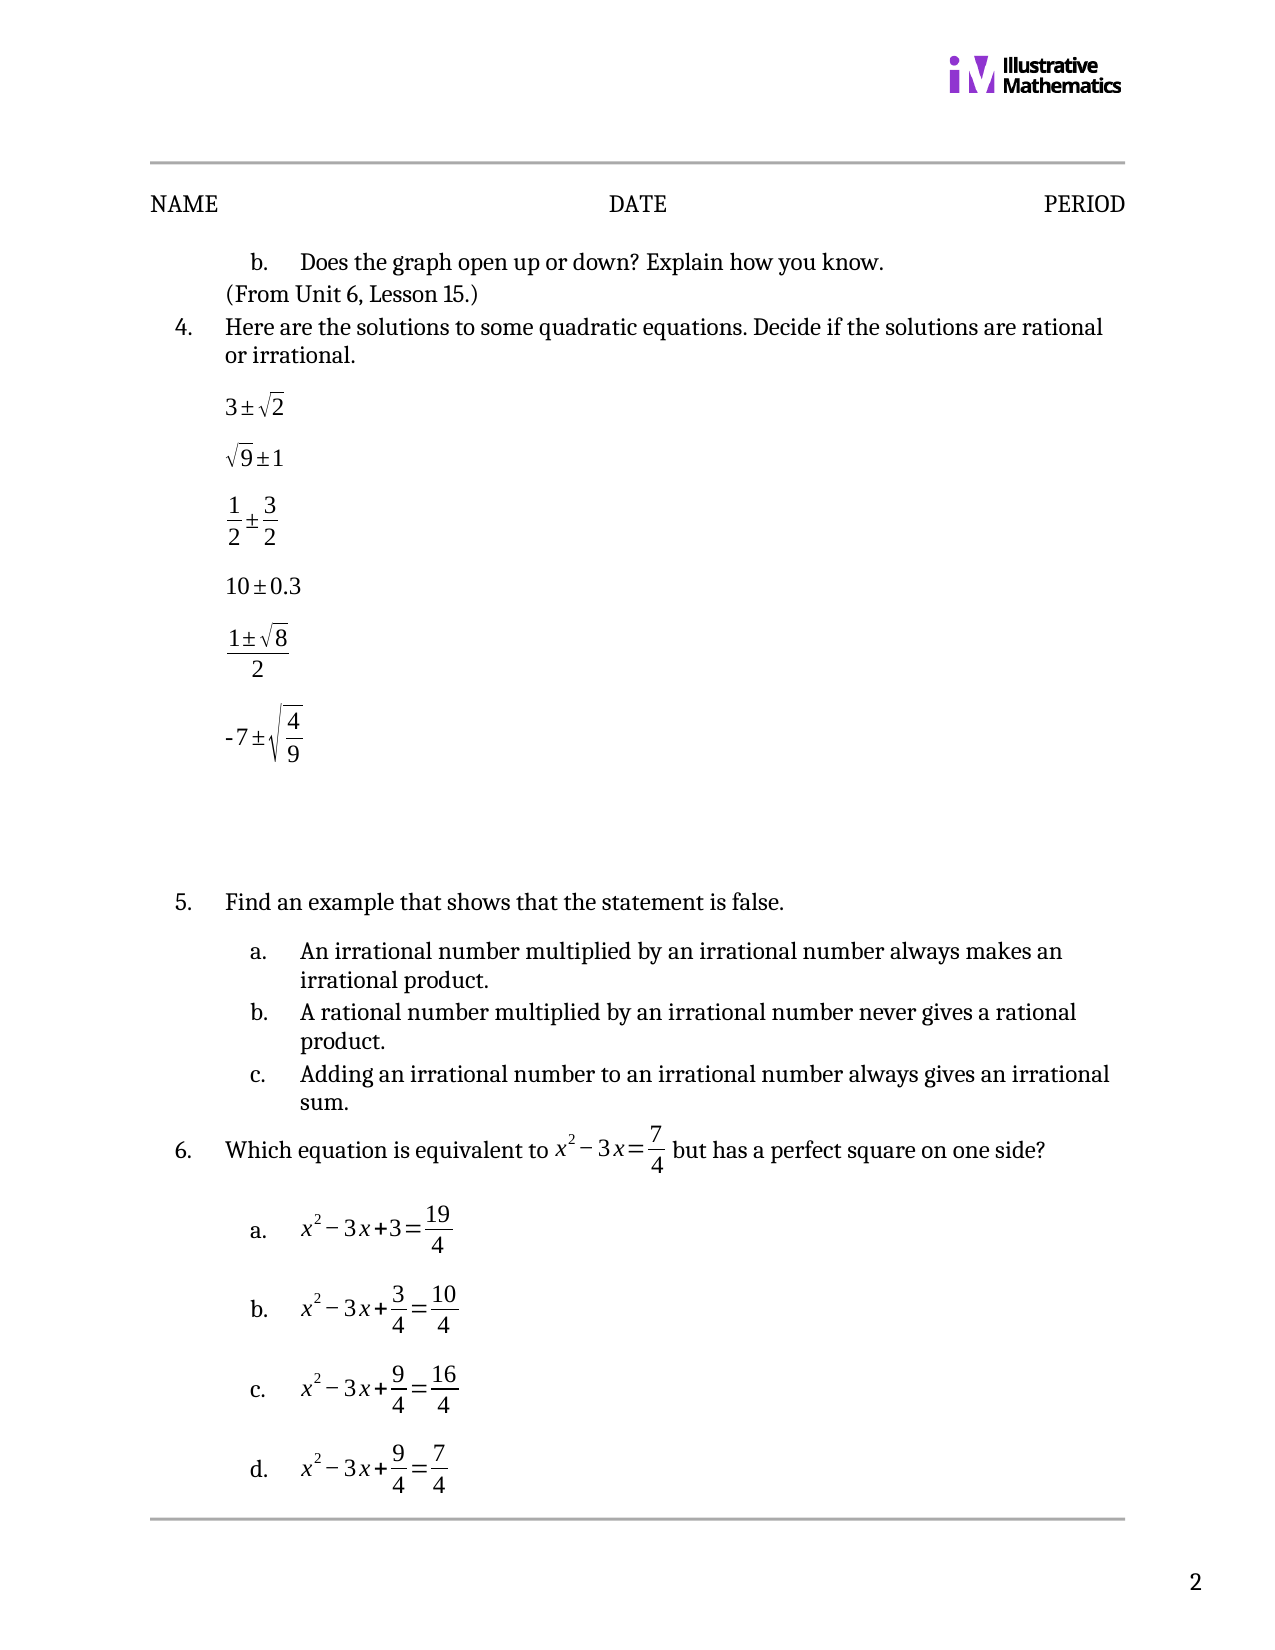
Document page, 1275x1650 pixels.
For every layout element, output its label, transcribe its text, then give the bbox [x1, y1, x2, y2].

list Adding an irrational number to an irrational number always gives an irrational sum. [250, 1059, 1125, 1117]
list Here are the solutions to some quadratic equations. Decide if the solutions are rational or irrational. [175, 312, 1125, 370]
list An irrational number multiplied by an irrational number always makes an irrational product. [250, 937, 1125, 994]
picture [949, 55, 1121, 93]
list (From Unit 6, Lesson 15.) [175, 280, 1125, 309]
list Does the graph open up or down? Explain how you know. [250, 247, 1125, 276]
list Find an example that shows that the statement is false. [175, 887, 1125, 916]
list A rational number multiplied by an irrational number never gives a rational product. [250, 998, 1125, 1056]
list Which equation is equivalent to but has a perfect square on one side? [175, 1121, 1125, 1180]
